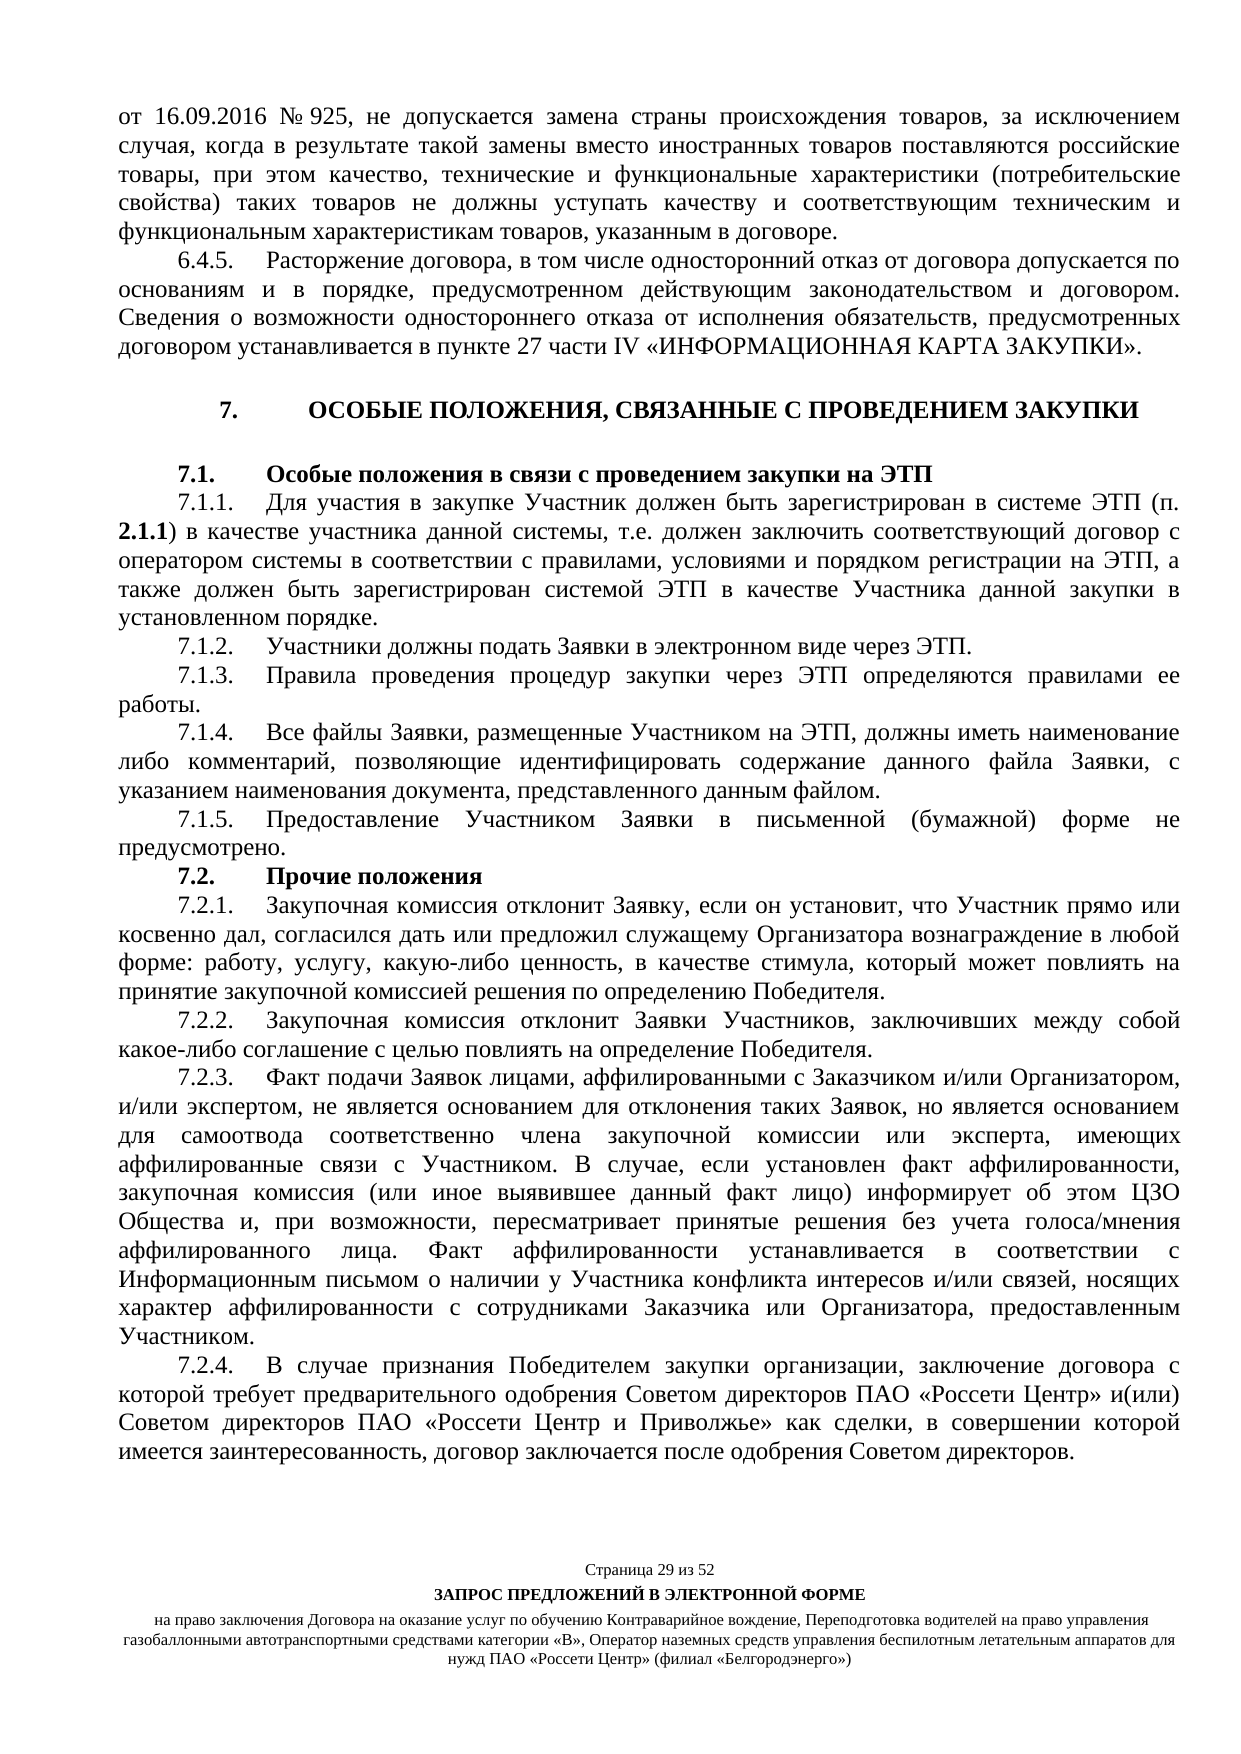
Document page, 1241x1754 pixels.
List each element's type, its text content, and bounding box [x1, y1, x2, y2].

subtitle Участники должны подать Заявки в электронном виде через ЭТП. [118, 631, 1181, 660]
subtitle Расторжение договора, в том числе односторонний отказ от договора допускается по основаниям и в порядке, предусмотренном действующим законодательством и договором. Сведения о возможности одностороннего отказа от исполнения обязательств, предусмотренных договором устанавливается в пункте 27 части IV «ИНФОРМАЦИОННАЯ КАРТА ЗАКУПКИ». [118, 245, 1181, 360]
subtitle Закупочная комиссия отклонит Заявки Участников, заключивших между собой какое-либо соглашение с целью повлиять на определение Победителя. [118, 1005, 1181, 1062]
subtitle Правила проведения процедур закупки через ЭТП определяются правилами ее работы. [118, 660, 1181, 717]
subtitle Закупочная комиссия отклонит Заявку, если он установит, что Участник прямо или косвенно дал, согласился дать или предложил служащему Организатора вознаграждение в любой форме: работу, услугу, какую-либо ценность, в качестве стимула, который может повлиять на принятие закупочной комиссией решения по определению Победителя. [118, 890, 1181, 1005]
subtitle Факт подачи Заявок лицами, аффилированными с Заказчиком и/или Организатором, и/или экспертом, не является основанием для отклонения таких Заявок, но является основанием для самоотвода соответственно члена закупочной комиссии или эксперта, имеющих аффилированные связи с Участником. В случае, если установлен факт аффилированности, закупочная комиссия (или иное выявившее данный факт лицо) информирует об этом ЦЗО Общества и, при возможности, пересматривает принятые решения без учета голоса/мнения аффилированного лица. Факт аффилированности устанавливается в соответствии с Информационным письмом о наличии у Участника конфликта интересов и/или связей, носящих характер аффилированности с сотрудниками Заказчика или Организатора, предоставленным Участником. [118, 1062, 1181, 1350]
subtitle Прочие положения [118, 861, 1181, 890]
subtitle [118, 101, 1181, 245]
subtitle Особые положения в связи с проведением закупки на ЭТП [118, 459, 1181, 487]
subtitle В случае признания Победителем закупки организации, заключение договора с которой требует предварительного одобрения Советом директоров ПАО «Россети Центр» и(или) Советом директоров ПАО «Россети Центр и Приволжье» как сделки, в совершении которой имеется заинтересованность, договор заключается после одобрения Советом директоров. [118, 1350, 1181, 1465]
subtitle ОСОБЫЕ ПОЛОЖЕНИЯ, СВЯЗАННЫЕ С ПРОВЕДЕНИЕМ ЗАКУПКИ [118, 395, 1181, 424]
subtitle Все файлы Заявки, размещенные Участником на ЭТП, должны иметь наименование либо комментарий, позволяющие идентифицировать содержание данного файла Заявки, с указанием наименования документа, представленного данным файлом. [118, 717, 1181, 804]
subtitle Для участия в закупке Участник должен быть зарегистрирован в системе ЭТП (п. 2.1.1) в качестве участника данной системы, т.е. должен заключить соответствующий договор с оператором системы в соответствии с правилами, условиями и порядком регистрации на ЭТП, а также должен быть зарегистрирован системой ЭТП в качестве Участника данной закупки в установленном порядке. [118, 487, 1181, 631]
subtitle Предоставление Участником Заявки в письменной (бумажной) форме не предусмотрено. [118, 804, 1181, 861]
